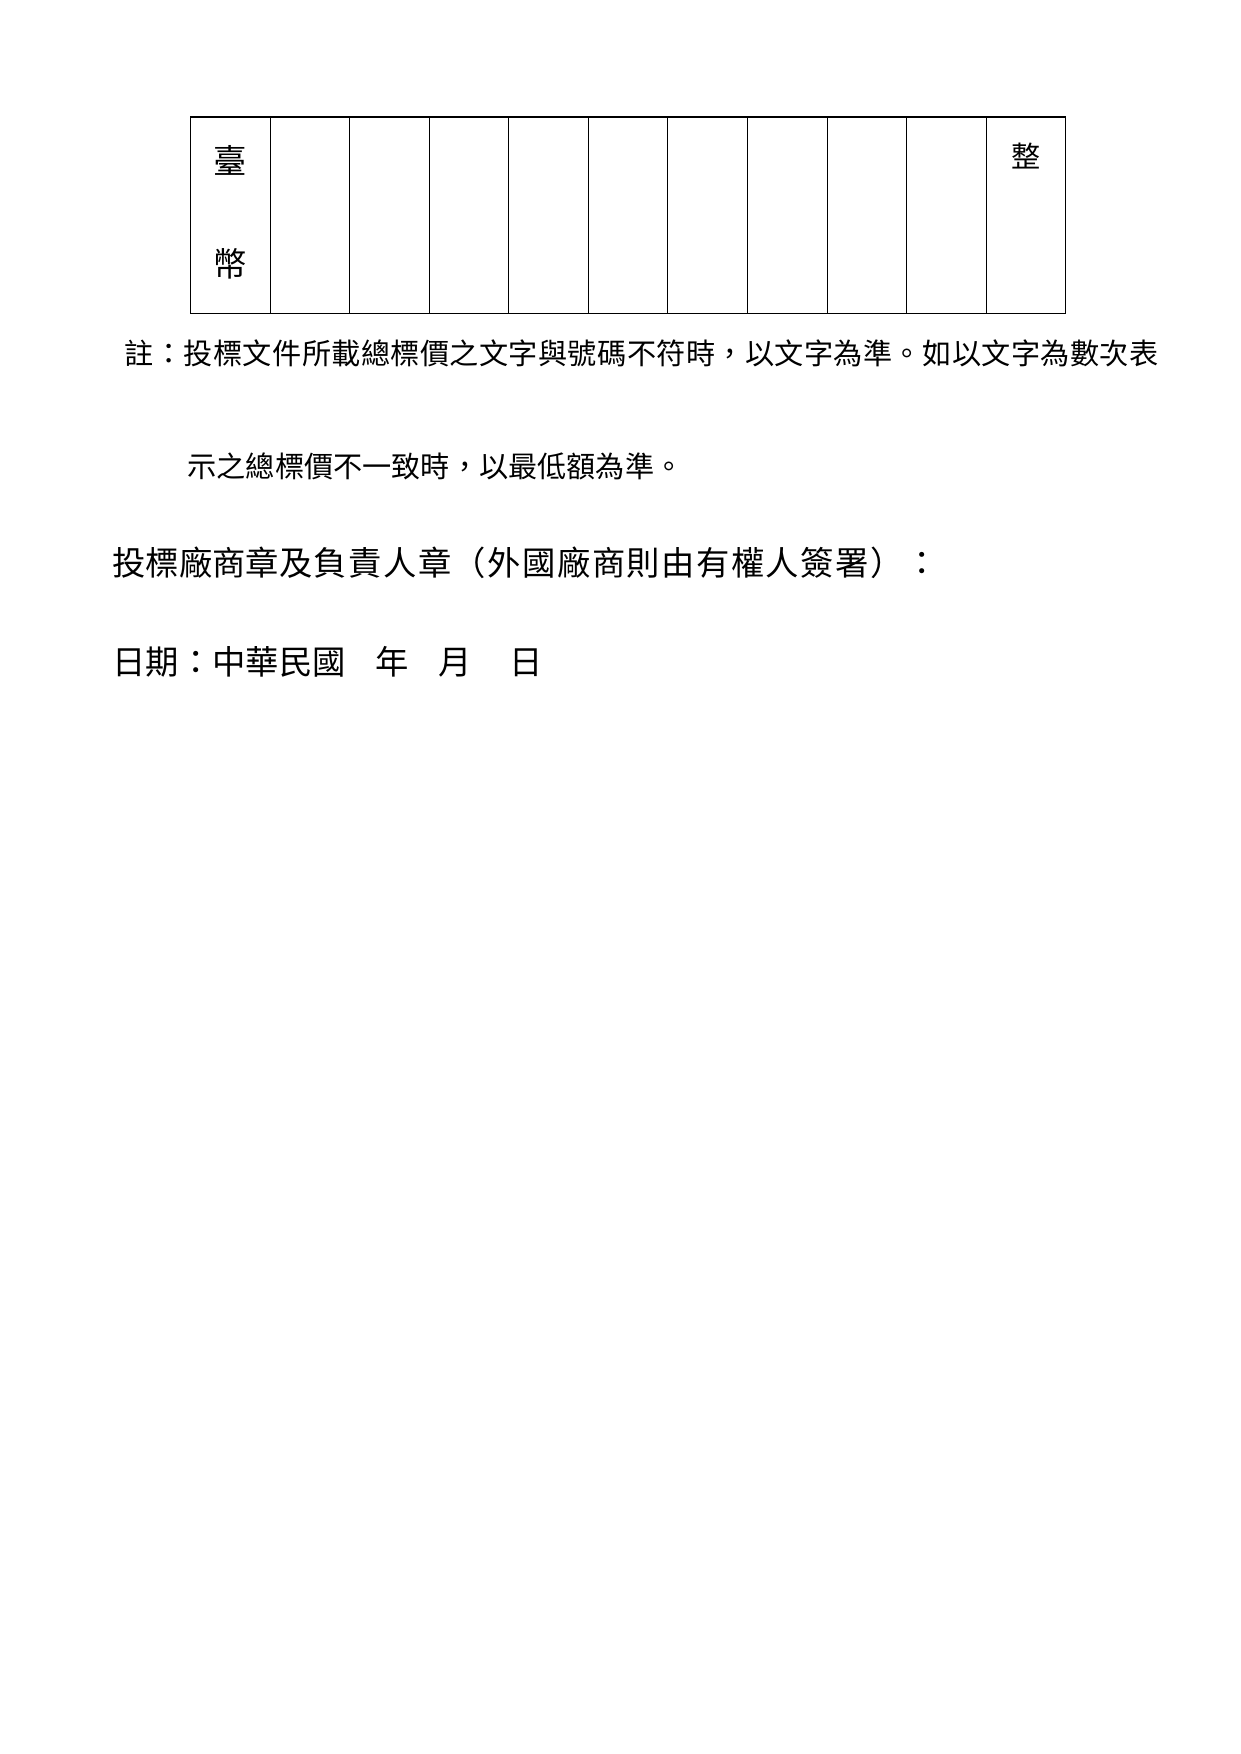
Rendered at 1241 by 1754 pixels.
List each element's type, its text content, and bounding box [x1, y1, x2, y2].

text 投標廠商章及負責人章（外國廠商則由有權人簽署）： [112, 523, 1162, 598]
table_cell [271, 118, 349, 313]
table_cell [350, 118, 429, 313]
table_cell [668, 118, 747, 313]
text 日期：中華民國 年 月 日 [112, 622, 1162, 697]
table_header 新 臺 幣 [191, 118, 270, 313]
table_cell [907, 118, 986, 313]
table_cell [509, 118, 588, 313]
table_cell [430, 118, 508, 313]
table_cell [748, 118, 827, 313]
table_cell [589, 118, 667, 313]
table_cell [828, 118, 906, 313]
table_header 整 [987, 118, 1065, 313]
text 註：投標文件所載總標價之文字與號碼不符時，以文字為準。如以文字為數次表示之總標價不一致時，以最低額為準。 [124, 314, 1162, 502]
